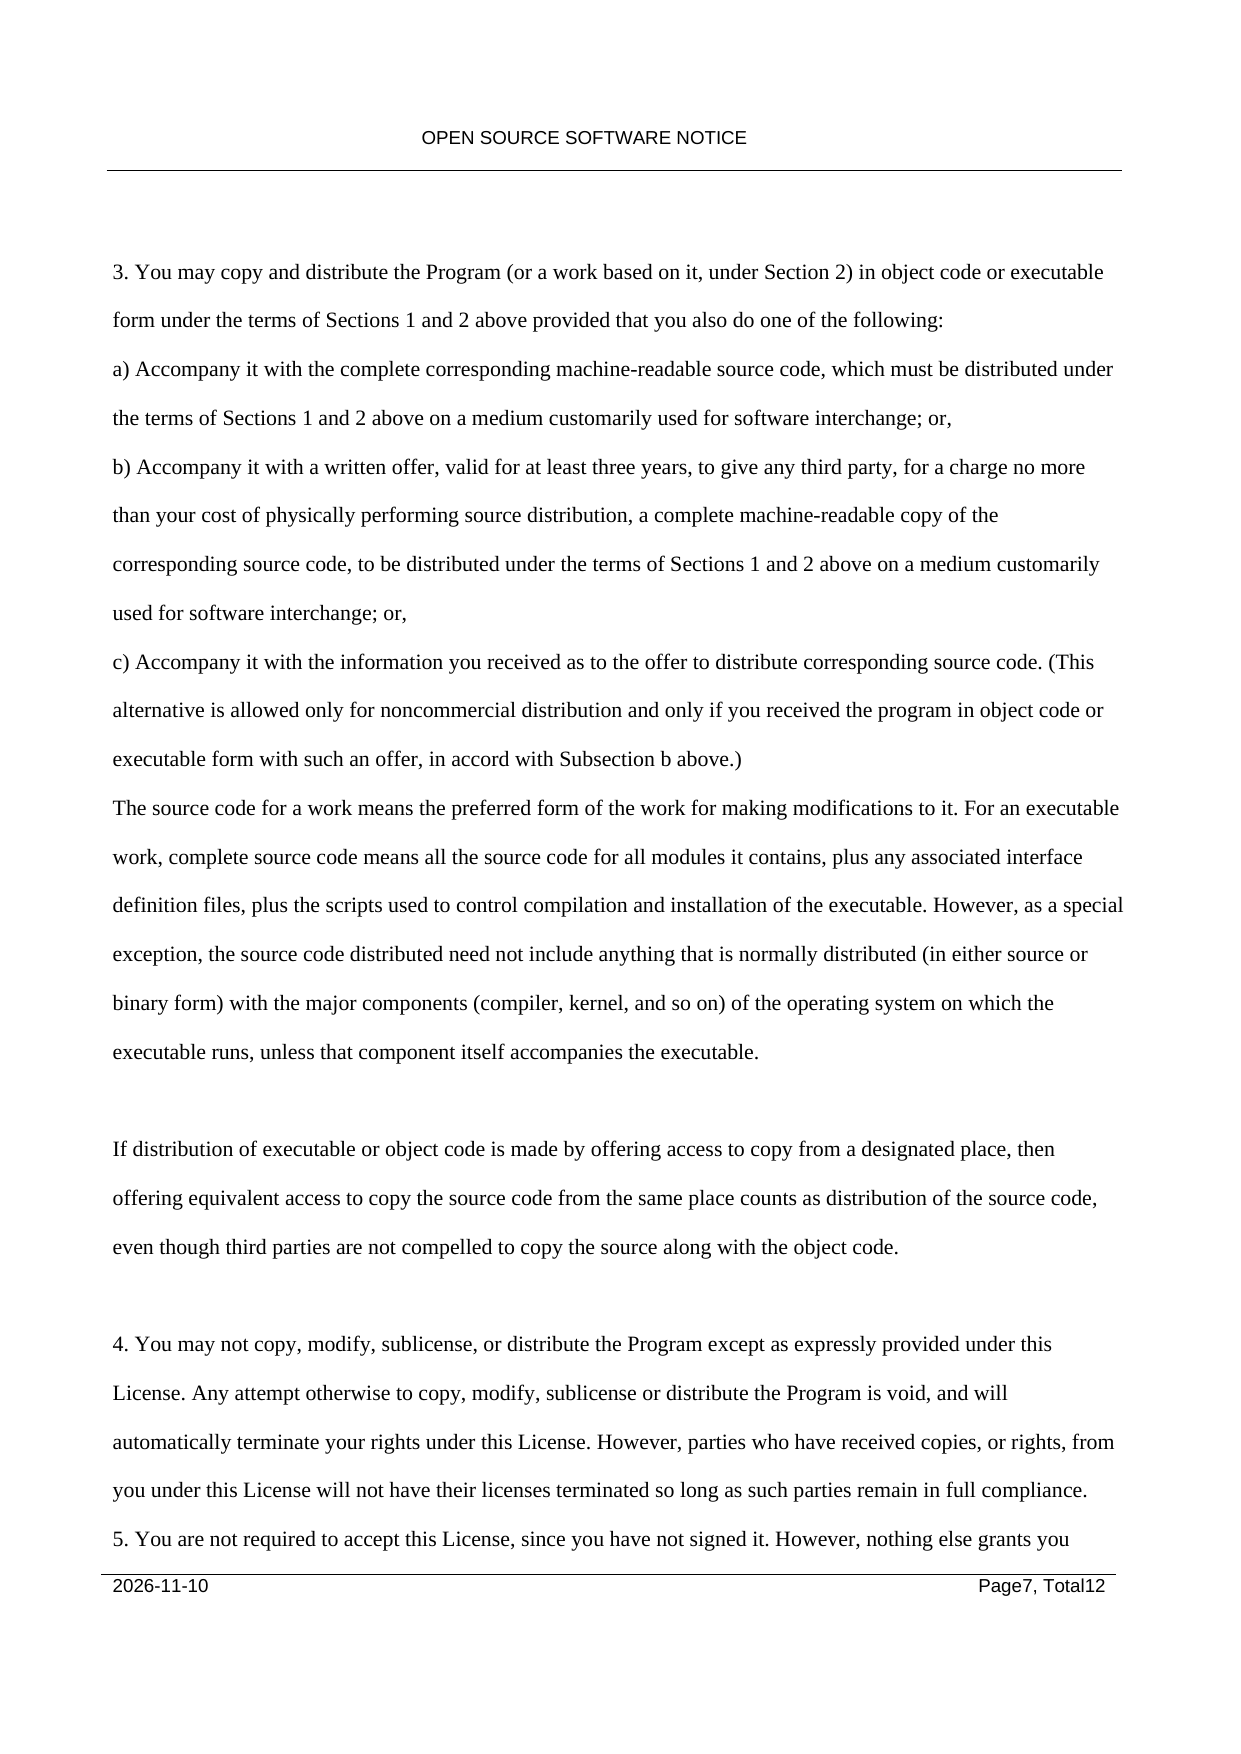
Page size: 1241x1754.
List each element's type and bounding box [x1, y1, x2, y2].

text [112, 206, 1128, 1555]
